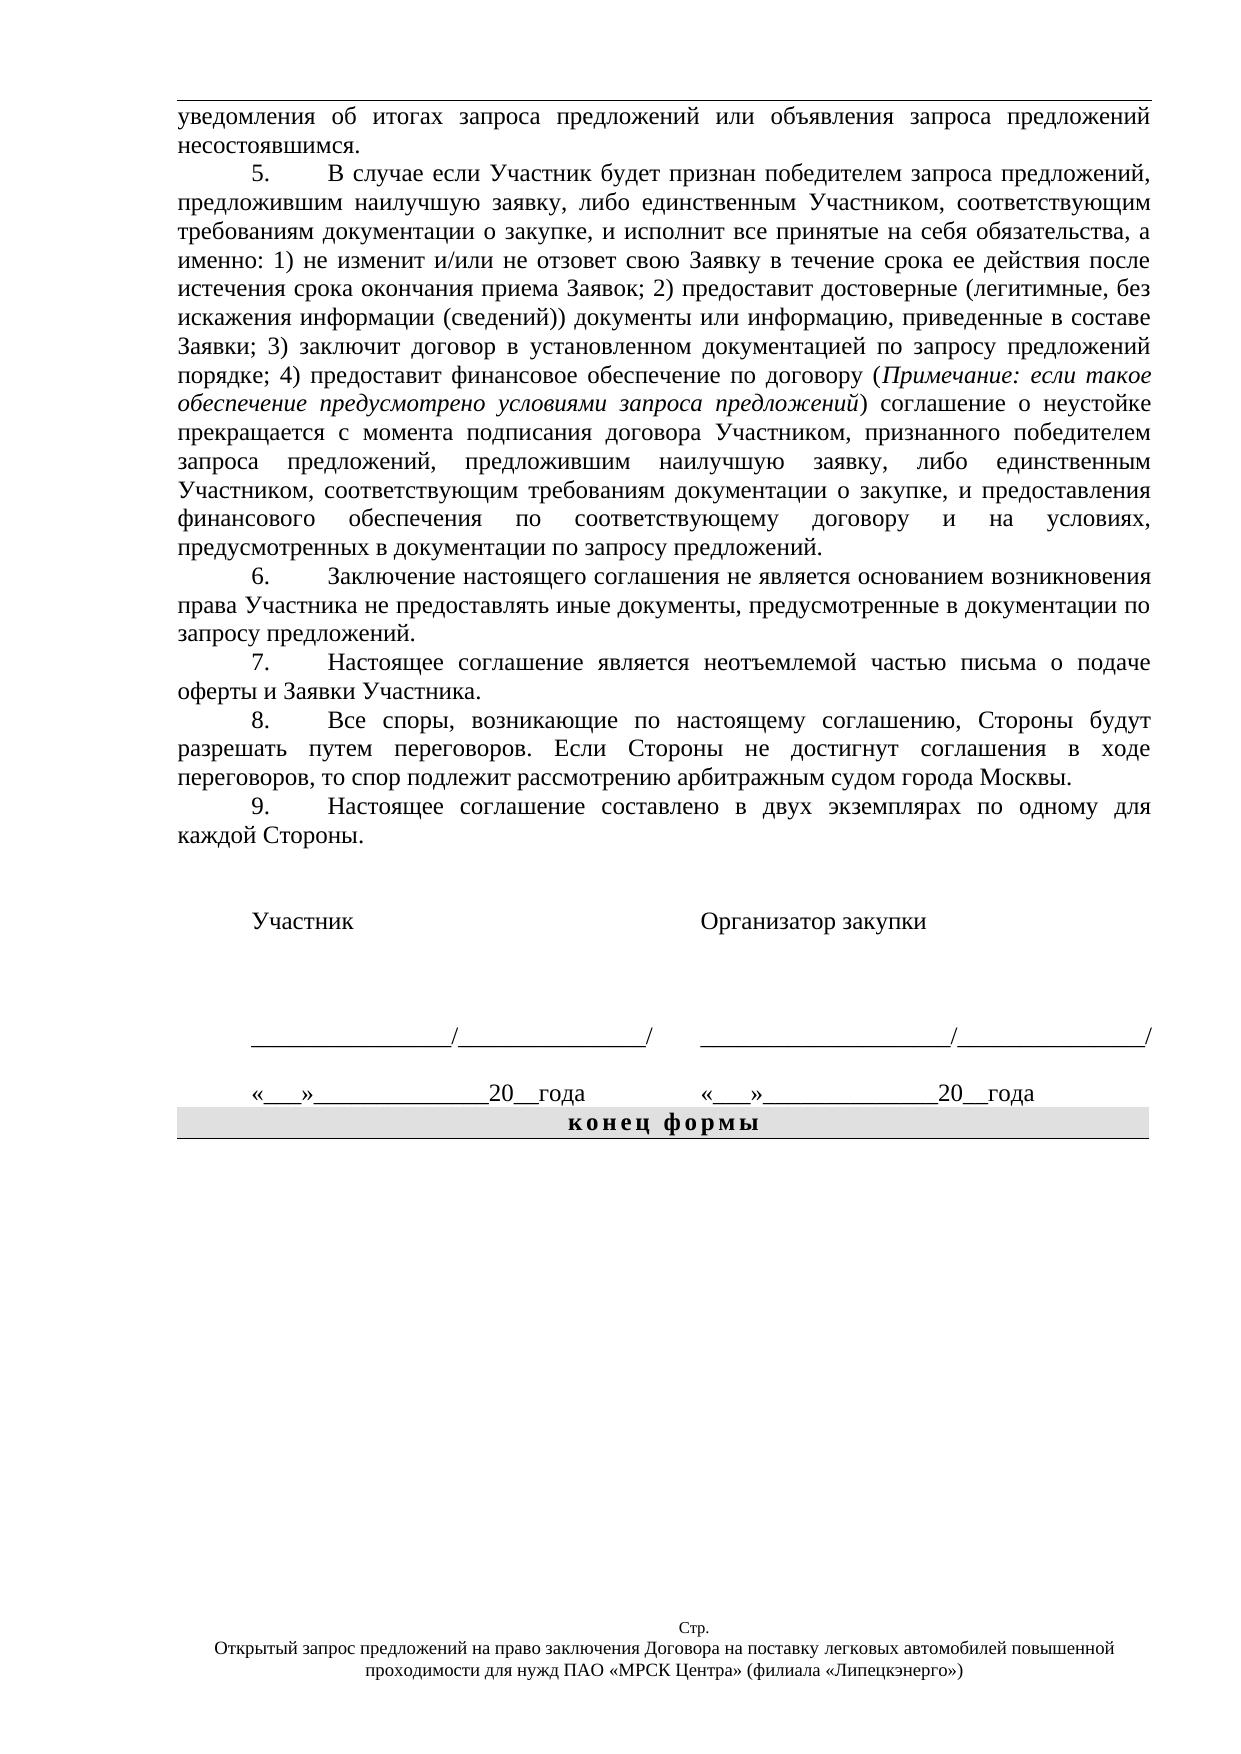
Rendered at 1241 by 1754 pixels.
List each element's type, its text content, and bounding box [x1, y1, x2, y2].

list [177, 101, 1152, 158]
list Настоящее соглашение составлено в двух экземплярах по одному для каждой Стороны. [177, 791, 1152, 848]
table_cell ________________/_______________/ «___»______________20__года [240, 935, 689, 1107]
table_header Участник [240, 906, 689, 935]
text конец формы [177, 1107, 1149, 1138]
list В случае если Участник будет признан победителем запроса предложений, предложившим наилучшую заявку, либо единственным Участником, соответствующим требованиям документации о закупке, и исполнит все принятые на себя обязательства, а именно: 1) не изменит и/или не отзовет свою Заявку в течение срока ее действия после истечения срока окончания приема Заявок; 2) предоставит достоверные (легитимные, без искажения информации (сведений)) документы или информацию, приведенные в составе Заявки; 3) заключит договор в установленном документацией по запросу предложений порядке; 4) предоставит финансовое обеспечение по договору (Примечание: если такое обеспечение предусмотрено условиями запроса предложений) соглашение о неустойке прекращается с момента подписания договора Участником, признанного победителем запроса предложений, предложившим наилучшую заявку, либо единственным Участником, соответствующим требованиям документации о закупке, и предоставления финансового обеспечения по соответствующему договору и на условиях, предусмотренных в документации по запросу предложений. [177, 158, 1152, 561]
table_cell ____________________/_______________/ «___»______________20__года [689, 935, 1163, 1107]
list Настоящее соглашение является неотъемлемой частью письма о подаче оферты и Заявки Участника. [177, 647, 1152, 705]
list Заключение настоящего соглашения не является основанием возникновения права Участника не предоставлять иные документы, предусмотренные в документации по запросу предложений. [177, 561, 1152, 647]
table_header Организатор закупки [689, 906, 1163, 935]
list Все споры, возникающие по настоящему соглашению, Стороны будут разрешать путем переговоров. Если Стороны не достигнут соглашения в ходе переговоров, то спор подлежит рассмотрению арбитражным судом города Москвы. [177, 705, 1152, 791]
